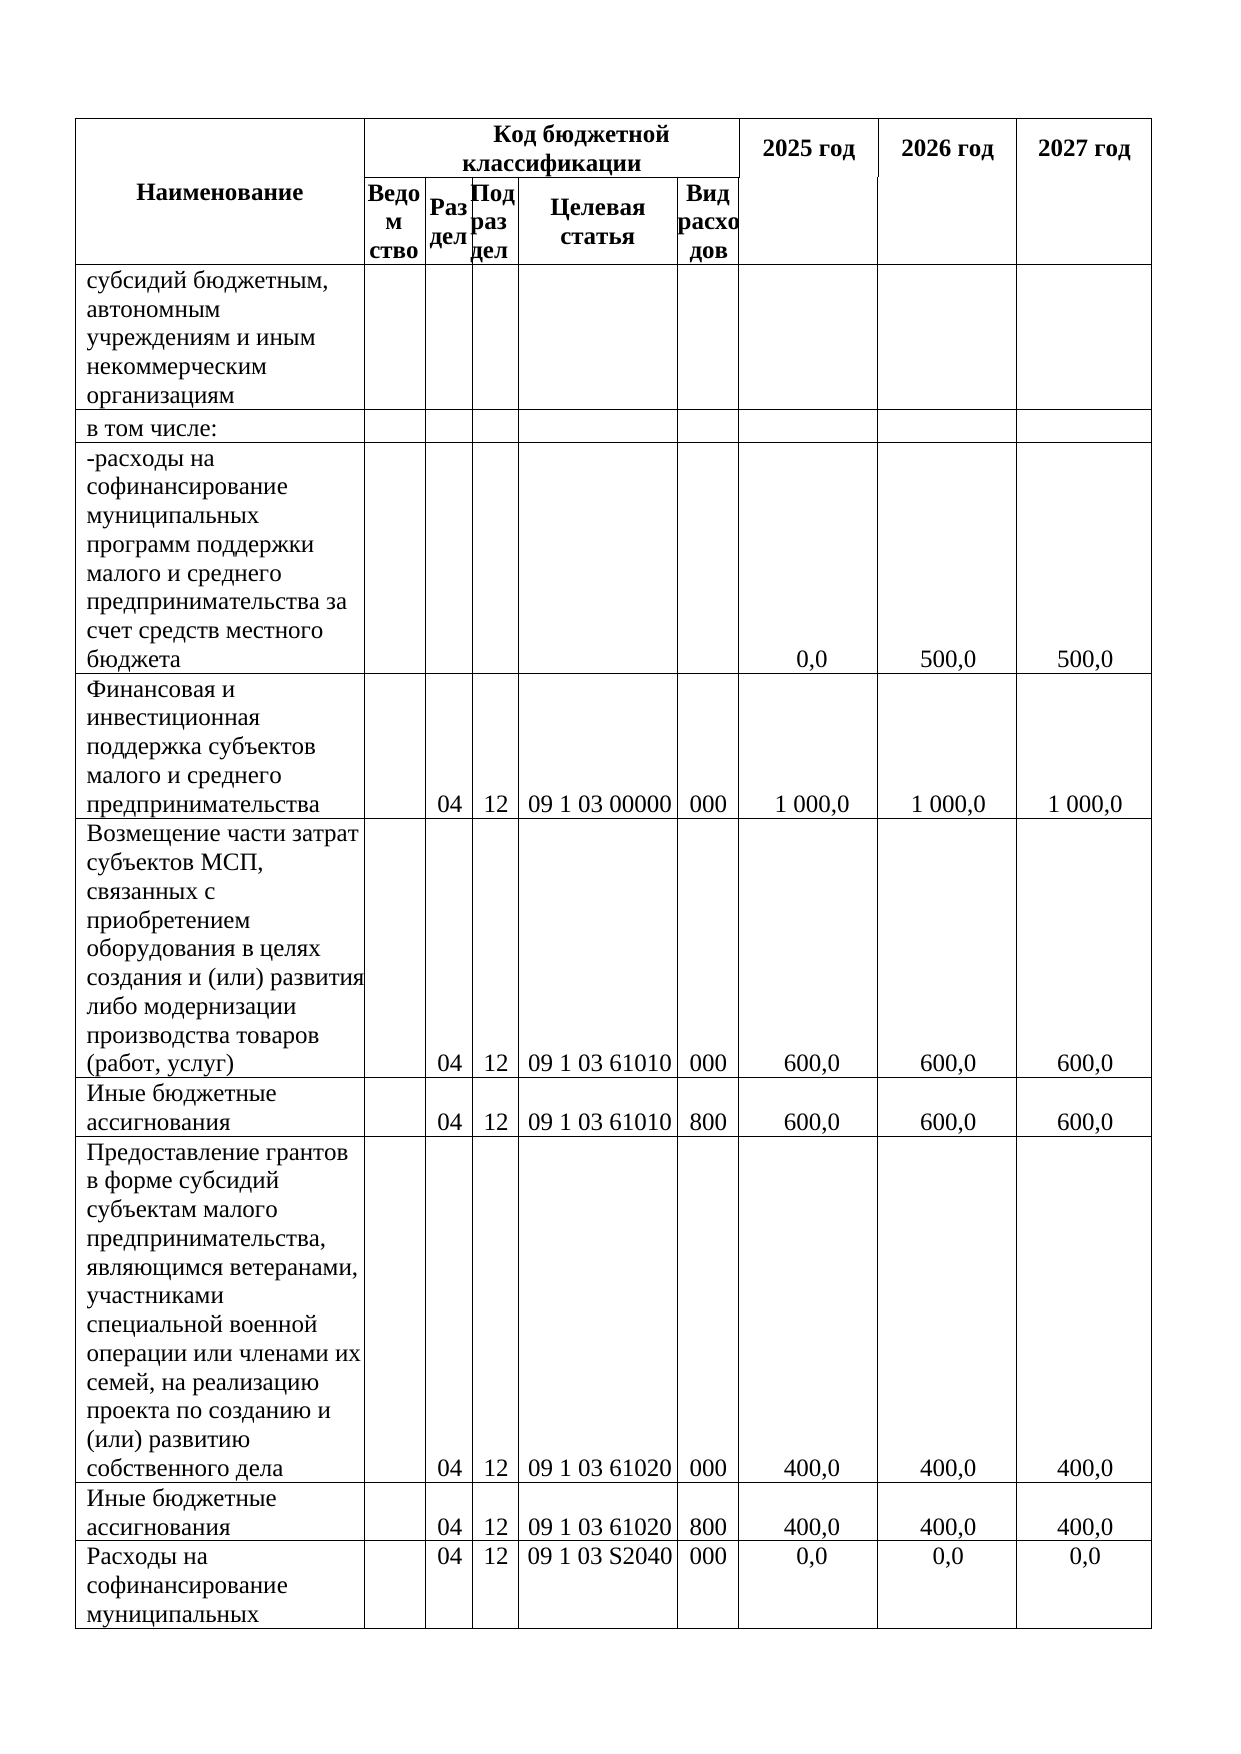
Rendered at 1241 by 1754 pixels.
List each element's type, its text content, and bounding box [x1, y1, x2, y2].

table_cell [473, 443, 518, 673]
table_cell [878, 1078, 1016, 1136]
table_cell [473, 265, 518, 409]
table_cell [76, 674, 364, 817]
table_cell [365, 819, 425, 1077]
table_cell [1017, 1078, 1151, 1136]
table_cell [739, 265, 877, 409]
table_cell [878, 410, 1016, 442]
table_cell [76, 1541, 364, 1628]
table_header 2027 год [1017, 119, 1151, 177]
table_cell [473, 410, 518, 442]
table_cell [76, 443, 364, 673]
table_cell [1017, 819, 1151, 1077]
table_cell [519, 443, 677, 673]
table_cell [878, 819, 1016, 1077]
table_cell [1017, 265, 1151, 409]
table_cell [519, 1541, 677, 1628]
table_header Код бюджетной классификации [365, 119, 739, 177]
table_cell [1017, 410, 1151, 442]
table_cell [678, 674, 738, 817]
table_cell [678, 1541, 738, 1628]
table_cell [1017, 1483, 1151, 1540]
table_header Наименование [76, 119, 364, 264]
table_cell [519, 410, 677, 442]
table_cell Вид расходов [678, 178, 738, 264]
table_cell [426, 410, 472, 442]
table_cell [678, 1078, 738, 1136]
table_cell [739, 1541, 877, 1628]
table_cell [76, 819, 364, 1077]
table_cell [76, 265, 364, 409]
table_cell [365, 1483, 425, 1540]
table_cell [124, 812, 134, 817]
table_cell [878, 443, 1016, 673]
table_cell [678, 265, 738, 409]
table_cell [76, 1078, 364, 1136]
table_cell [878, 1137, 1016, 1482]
table_cell Раз дел [426, 178, 472, 264]
table_cell [1017, 177, 1151, 264]
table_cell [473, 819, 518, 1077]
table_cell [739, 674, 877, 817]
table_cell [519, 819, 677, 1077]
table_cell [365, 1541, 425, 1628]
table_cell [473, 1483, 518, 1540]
table_cell Под раз дел [473, 178, 518, 264]
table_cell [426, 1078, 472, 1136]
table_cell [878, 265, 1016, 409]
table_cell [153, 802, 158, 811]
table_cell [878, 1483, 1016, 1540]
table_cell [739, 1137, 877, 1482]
table_header 2026 год [879, 119, 1016, 177]
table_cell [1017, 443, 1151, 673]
table_cell [739, 177, 877, 264]
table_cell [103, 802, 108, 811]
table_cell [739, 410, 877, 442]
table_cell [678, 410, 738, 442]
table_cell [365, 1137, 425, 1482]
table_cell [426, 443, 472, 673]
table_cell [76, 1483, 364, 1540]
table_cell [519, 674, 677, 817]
table_header 2025 год [740, 119, 878, 177]
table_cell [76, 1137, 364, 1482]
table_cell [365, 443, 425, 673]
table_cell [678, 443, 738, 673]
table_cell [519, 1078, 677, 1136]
table_cell [878, 177, 1016, 264]
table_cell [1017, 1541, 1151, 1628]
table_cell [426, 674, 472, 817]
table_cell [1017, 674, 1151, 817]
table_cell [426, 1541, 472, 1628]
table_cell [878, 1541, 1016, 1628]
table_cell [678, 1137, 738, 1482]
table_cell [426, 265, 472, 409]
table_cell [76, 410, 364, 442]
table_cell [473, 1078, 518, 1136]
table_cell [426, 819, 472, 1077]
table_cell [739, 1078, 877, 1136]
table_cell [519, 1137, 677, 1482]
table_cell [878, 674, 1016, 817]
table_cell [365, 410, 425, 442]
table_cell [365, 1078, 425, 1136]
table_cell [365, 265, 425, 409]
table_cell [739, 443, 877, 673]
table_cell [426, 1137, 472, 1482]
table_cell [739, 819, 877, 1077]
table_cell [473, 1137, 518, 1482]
table_cell Ведом ство [365, 178, 425, 264]
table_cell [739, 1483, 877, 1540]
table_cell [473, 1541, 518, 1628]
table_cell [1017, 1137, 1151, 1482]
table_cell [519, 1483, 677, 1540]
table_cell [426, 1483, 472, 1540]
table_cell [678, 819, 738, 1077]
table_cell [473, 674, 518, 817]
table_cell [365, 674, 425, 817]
table_cell Целевая статья [519, 178, 677, 264]
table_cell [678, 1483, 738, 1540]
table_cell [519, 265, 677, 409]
